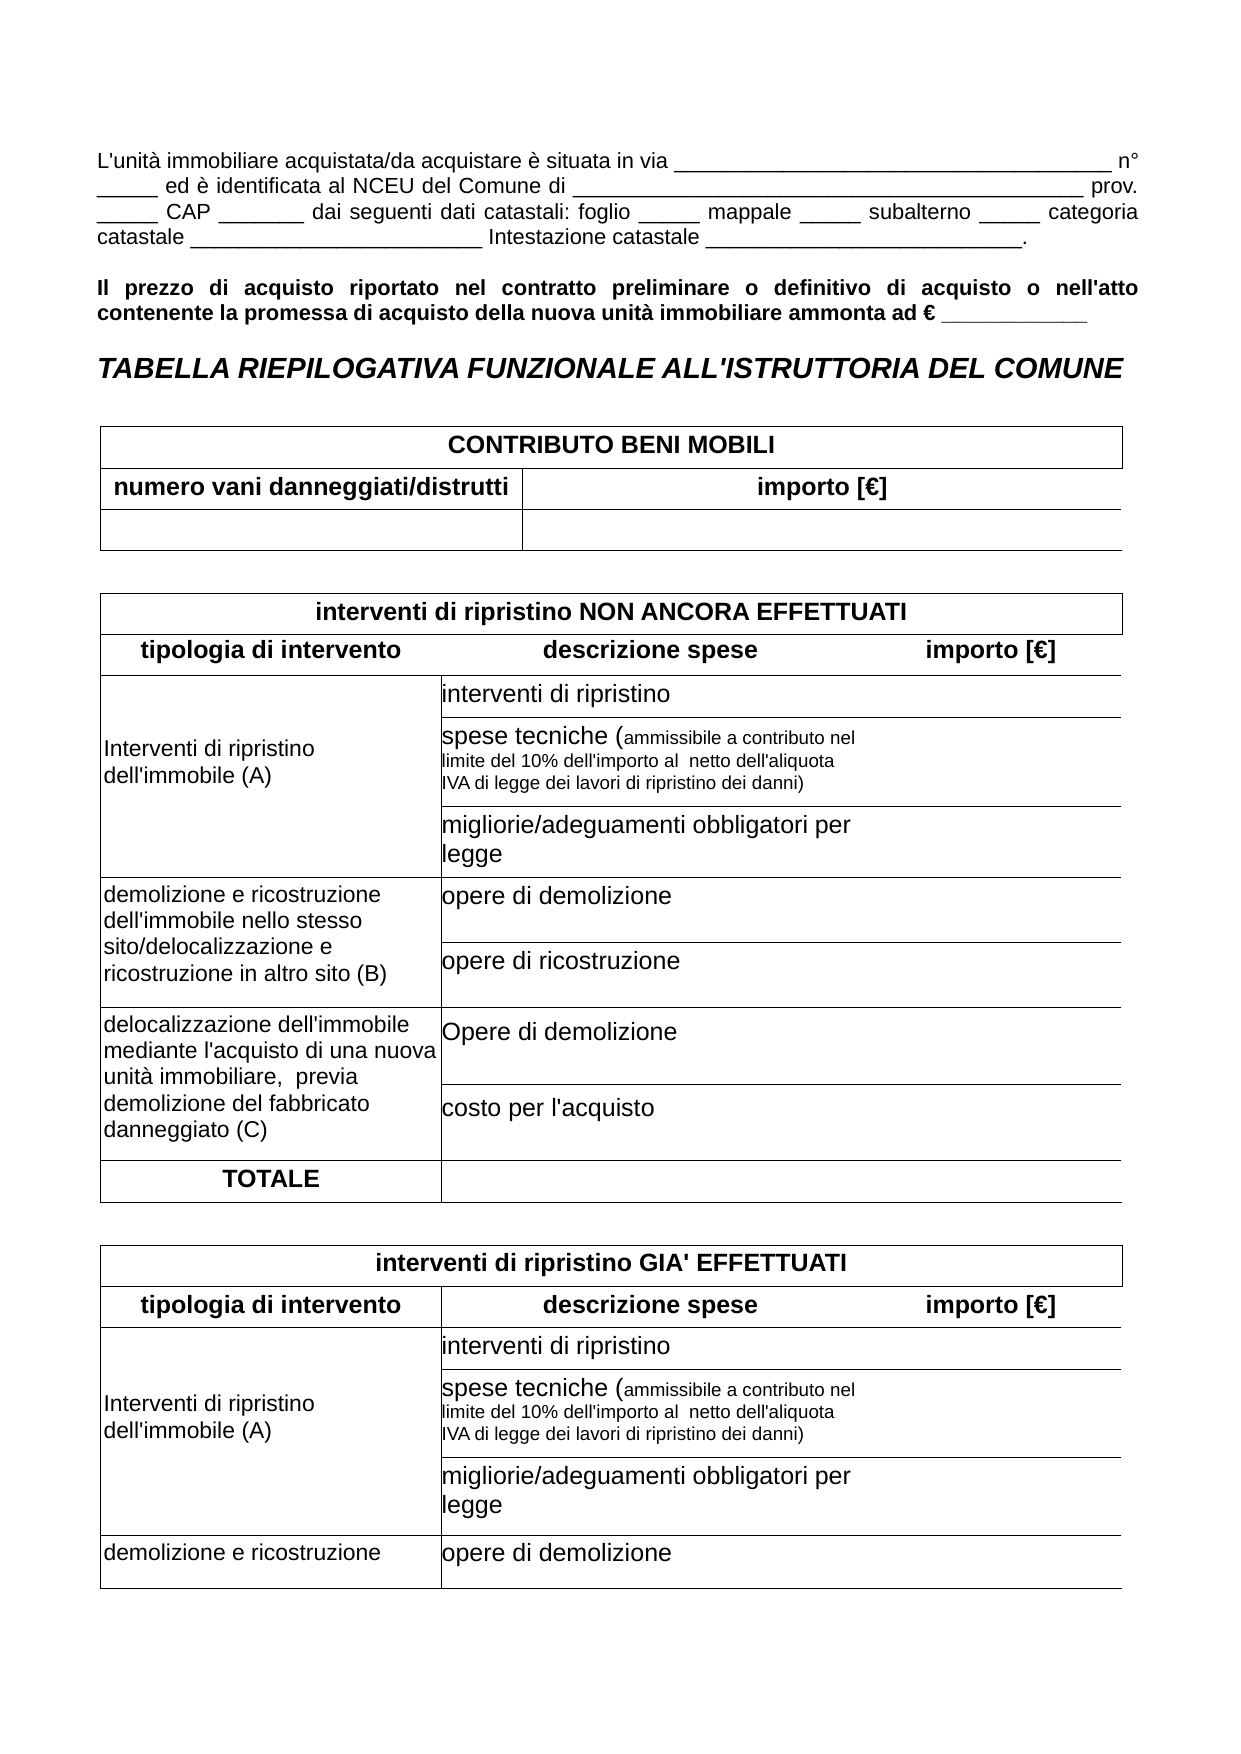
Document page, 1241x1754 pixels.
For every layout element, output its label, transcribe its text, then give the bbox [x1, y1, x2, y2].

table_cell [859, 1084, 1122, 1160]
table_cell opere di demolizione [442, 878, 859, 942]
table_cell [442, 1161, 859, 1202]
table_cell [101, 510, 522, 550]
table_cell [859, 942, 1122, 1007]
table_cell tipologia di intervento [101, 1287, 441, 1327]
table_cell [859, 877, 1122, 942]
text L'unità immobiliare acquistata/da acquistare è situata in via ____________________________________ n° _____ ed è identificata al NCEU del Comune di __________________________________________ prov. _____ CAP _______ dai seguenti dati catastali: foglio _____ mappale _____ subalterno _____ categoria catastale ________________________ Intestazione catastale __________________________. [97, 148, 1140, 249]
table_cell Interventi di ripristino dell'immobile (A) [101, 676, 441, 877]
table_cell delocalizzazione dell'immobile mediante l'acquisto di una nuova unità immobiliare, previa demolizione del fabbricato danneggiato (C) [101, 1008, 441, 1160]
table_cell importo [€] [859, 635, 1122, 675]
table_cell migliorie/adeguamenti obbligatori per legge [442, 1458, 859, 1534]
table_cell [859, 675, 1122, 717]
table_cell opere di demolizione [442, 1536, 859, 1588]
table_cell importo [€] [859, 1287, 1122, 1327]
table_cell costo per l'acquisto [442, 1085, 859, 1160]
table_cell opere di ricostruzione [442, 943, 859, 1007]
table_cell [859, 1160, 1122, 1202]
table_cell spese tecniche (ammissibile a contributo nel limite del 10% dell'importo al netto dell'aliquota IVA di legge dei lavori di ripristino dei danni) [442, 1370, 859, 1457]
table_cell tipologia di intervento [101, 635, 441, 675]
table_cell [523, 509, 1122, 550]
table_header interventi di ripristino NON ANCORA EFFETTUATI [101, 594, 1122, 634]
table_cell interventi di ripristino [442, 676, 859, 717]
table_cell descrizione spese [442, 1287, 859, 1327]
table_header CONTRIBUTO BENI MOBILI [101, 427, 1122, 468]
table_cell descrizione spese [441, 635, 859, 675]
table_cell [101, 1536, 441, 1588]
text Il prezzo di acquisto riportato nel contratto preliminare o definitivo di acquisto o nell'atto contenente la promessa di acquisto della nuova unità immobiliare ammonta ad € ____________ [97, 274, 1140, 325]
table_cell TOTALE [101, 1161, 441, 1202]
table_cell demolizione e ricostruzione dell'immobile nello stesso sito/delocalizzazione e ricostruzione in altro sito (B) [101, 878, 441, 1007]
table_cell numero vani danneggiati/distrutti [101, 469, 522, 509]
table_header interventi di ripristino GIA' EFFETTUATI [101, 1246, 1122, 1286]
table_cell [859, 717, 1122, 806]
table_cell [859, 1369, 1122, 1457]
table_cell [859, 806, 1122, 877]
table_cell [859, 1007, 1122, 1083]
table_cell spese tecniche (ammissibile a contributo nel limite del 10% dell'importo al netto dell'aliquota IVA di legge dei lavori di ripristino dei danni) [442, 718, 859, 806]
table_cell Interventi di ripristino dell'immobile (A) [101, 1328, 441, 1534]
table_cell [859, 1535, 1122, 1588]
table_cell [859, 1457, 1122, 1534]
table_cell [859, 1327, 1122, 1368]
table_cell migliorie/adeguamenti obbligatori per legge [442, 807, 859, 877]
table_cell interventi di ripristino [442, 1328, 859, 1368]
table_cell importo [€] [523, 469, 1122, 509]
text TABELLA RIEPILOGATIVA FUNZIONALE ALL'ISTRUTTORIA DEL COMUNE [97, 351, 1140, 385]
table_cell Opere di demolizione [442, 1008, 859, 1083]
